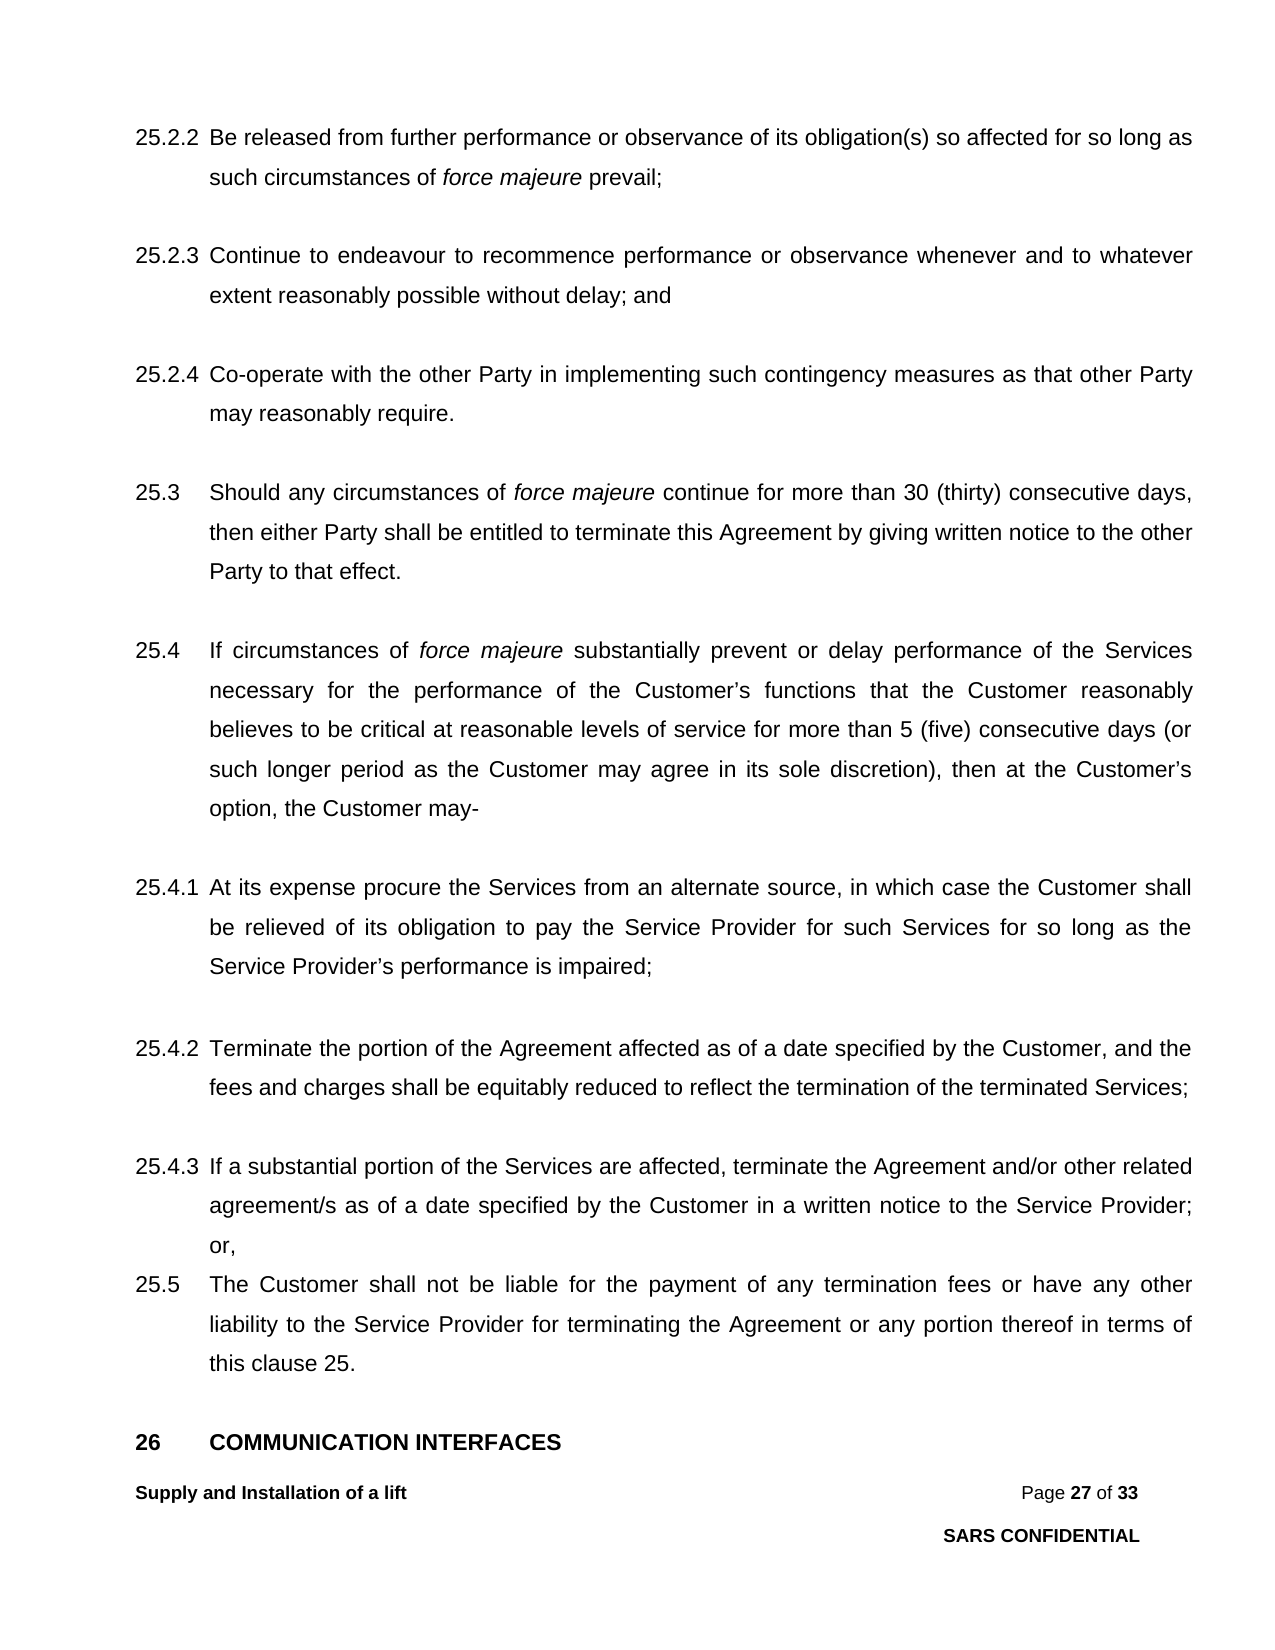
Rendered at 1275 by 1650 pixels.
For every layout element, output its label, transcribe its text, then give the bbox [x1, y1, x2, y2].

list At its expense procure the Services from an alternate source, in which case the Customer shall be relieved of its obligation to pay the Service Provider for such Services for so long as the Service Provider’s performance is impaired; [135, 874, 1193, 979]
list Be released from further performance or observance of its obligation(s) so affected for so long as such circumstances of force majeure prevail; [135, 124, 1193, 190]
list Should any circumstances of force majeure continue for more than 30 (thirty) consecutive days, then either Party shall be entitled to terminate this Agreement by giving written notice to the other Party to that effect. [135, 479, 1193, 585]
list If a substantial portion of the Services are affected, terminate the Agreement and/or other related agreement/s as of a date specified by the Customer in a written notice to the Service Provider; or, [135, 1153, 1193, 1258]
list Terminate the portion of the Agreement affected as of a date specified by the Customer, and the fees and charges shall be equitably reduced to reflect the termination of the terminated Services; [135, 1034, 1193, 1100]
list Continue to endeavour to recommence performance or observance whenever and to whatever extent reasonably possible without delay; and [135, 242, 1193, 308]
list COMMUNICATION INTERFACES [135, 1429, 1193, 1456]
list If circumstances of force majeure substantially prevent or delay performance of the Services necessary for the performance of the Customer’s functions that the Customer reasonably believes to be critical at reasonable levels of service for more than 5 (five) consecutive days (or such longer period as the Customer may agree in its sole discretion), then at the Customer’s option, the Customer may- [135, 637, 1193, 822]
list The Customer shall not be liable for the payment of any termination fees or have any other liability to the Service Provider for terminating the Agreement or any portion thereof in terms of this clause 25. [135, 1271, 1193, 1377]
list Co-operate with the other Party in implementing such contingency measures as that other Party may reasonably require. [135, 361, 1193, 427]
